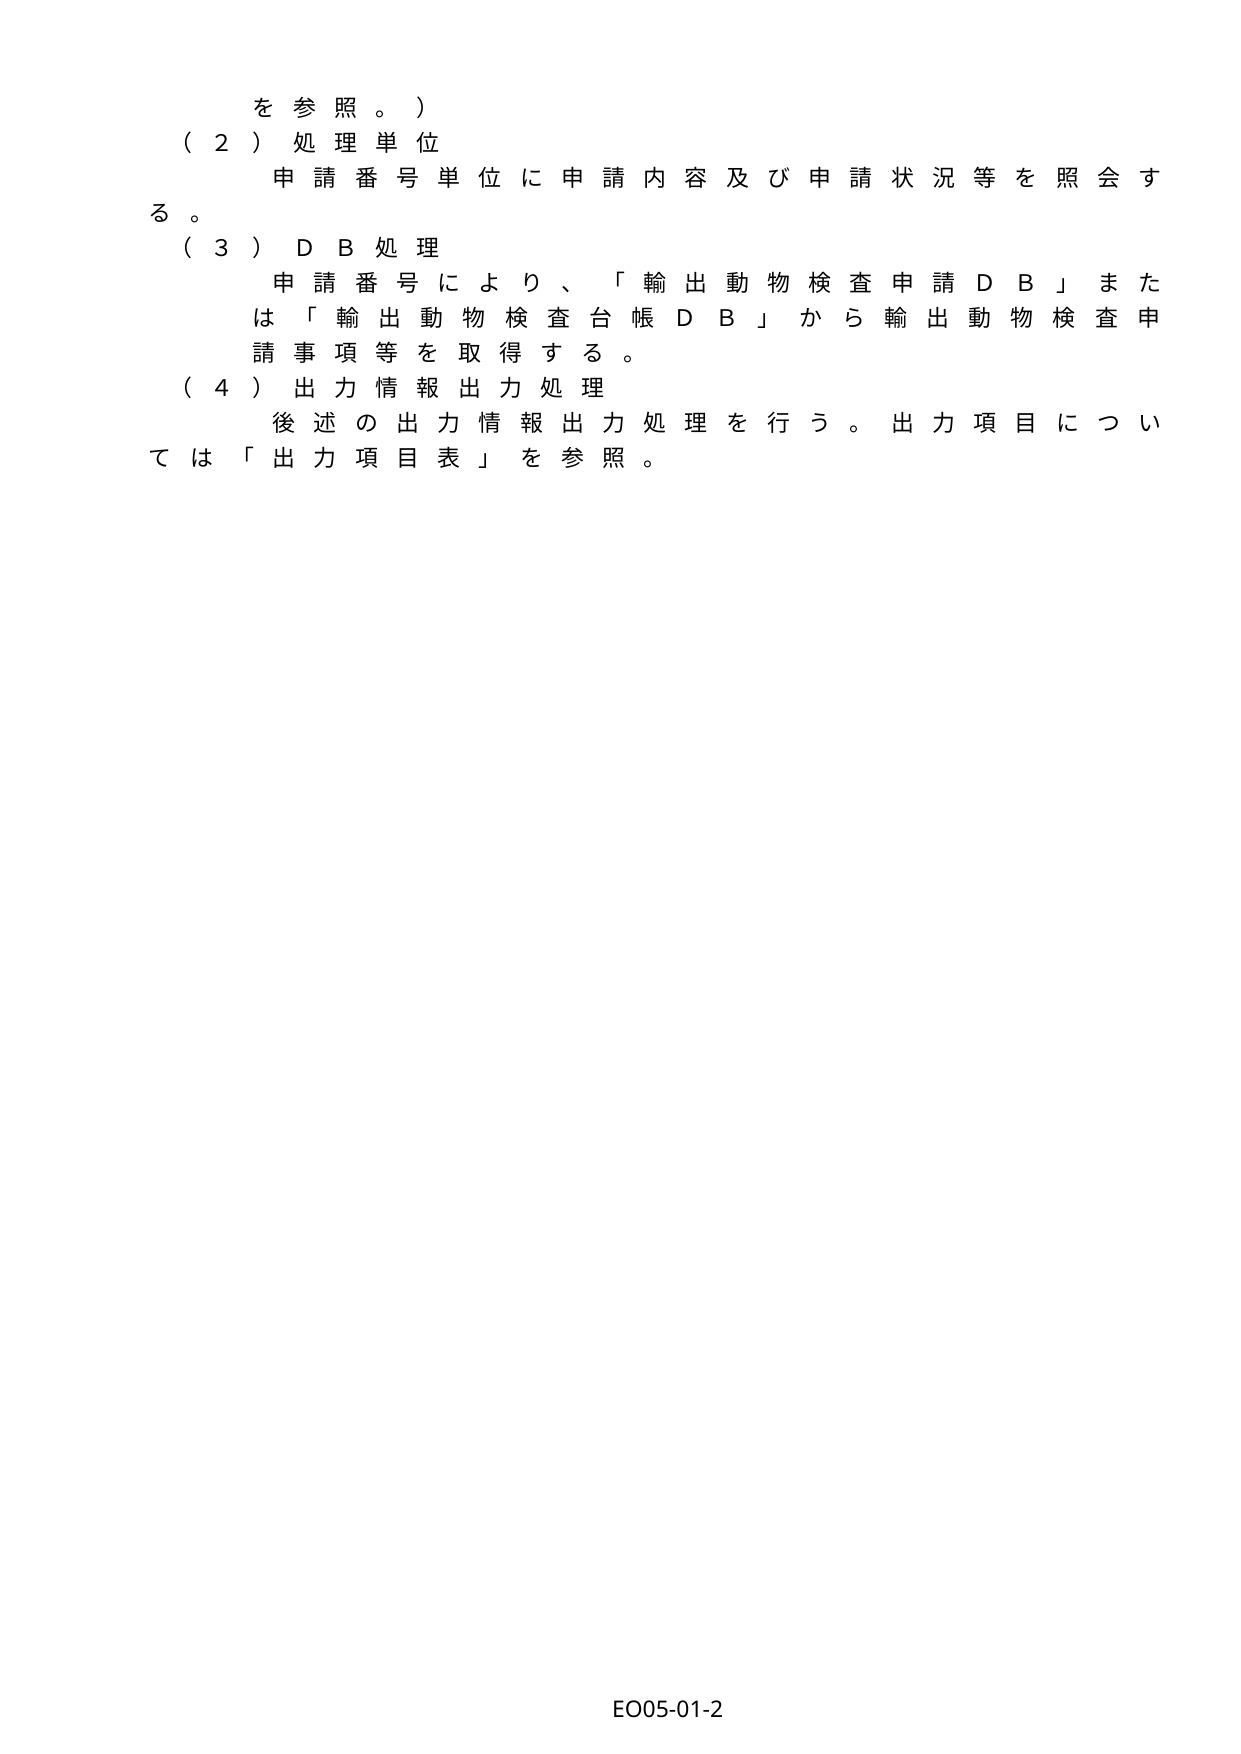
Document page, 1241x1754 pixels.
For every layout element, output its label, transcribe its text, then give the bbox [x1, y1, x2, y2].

text 後述の出力情報出力処理を行う。出力項目については「出力項目表」を参照。 [149, 404, 1180, 474]
text （４）出力情報出力処理 [149, 369, 1180, 404]
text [236, 89, 1180, 124]
text （３）ＤＢ処理 [149, 229, 1180, 264]
text 申請番号により、「輸出動物検査申請ＤＢ」または「輸出動物検査台帳ＤＢ」から輸出動物検査申請事項等を取得する。 [231, 264, 1180, 369]
text 申請番号単位に申請内容及び申請状況等を照会する。 [149, 159, 1180, 229]
text （２）処理単位 [149, 124, 1180, 159]
